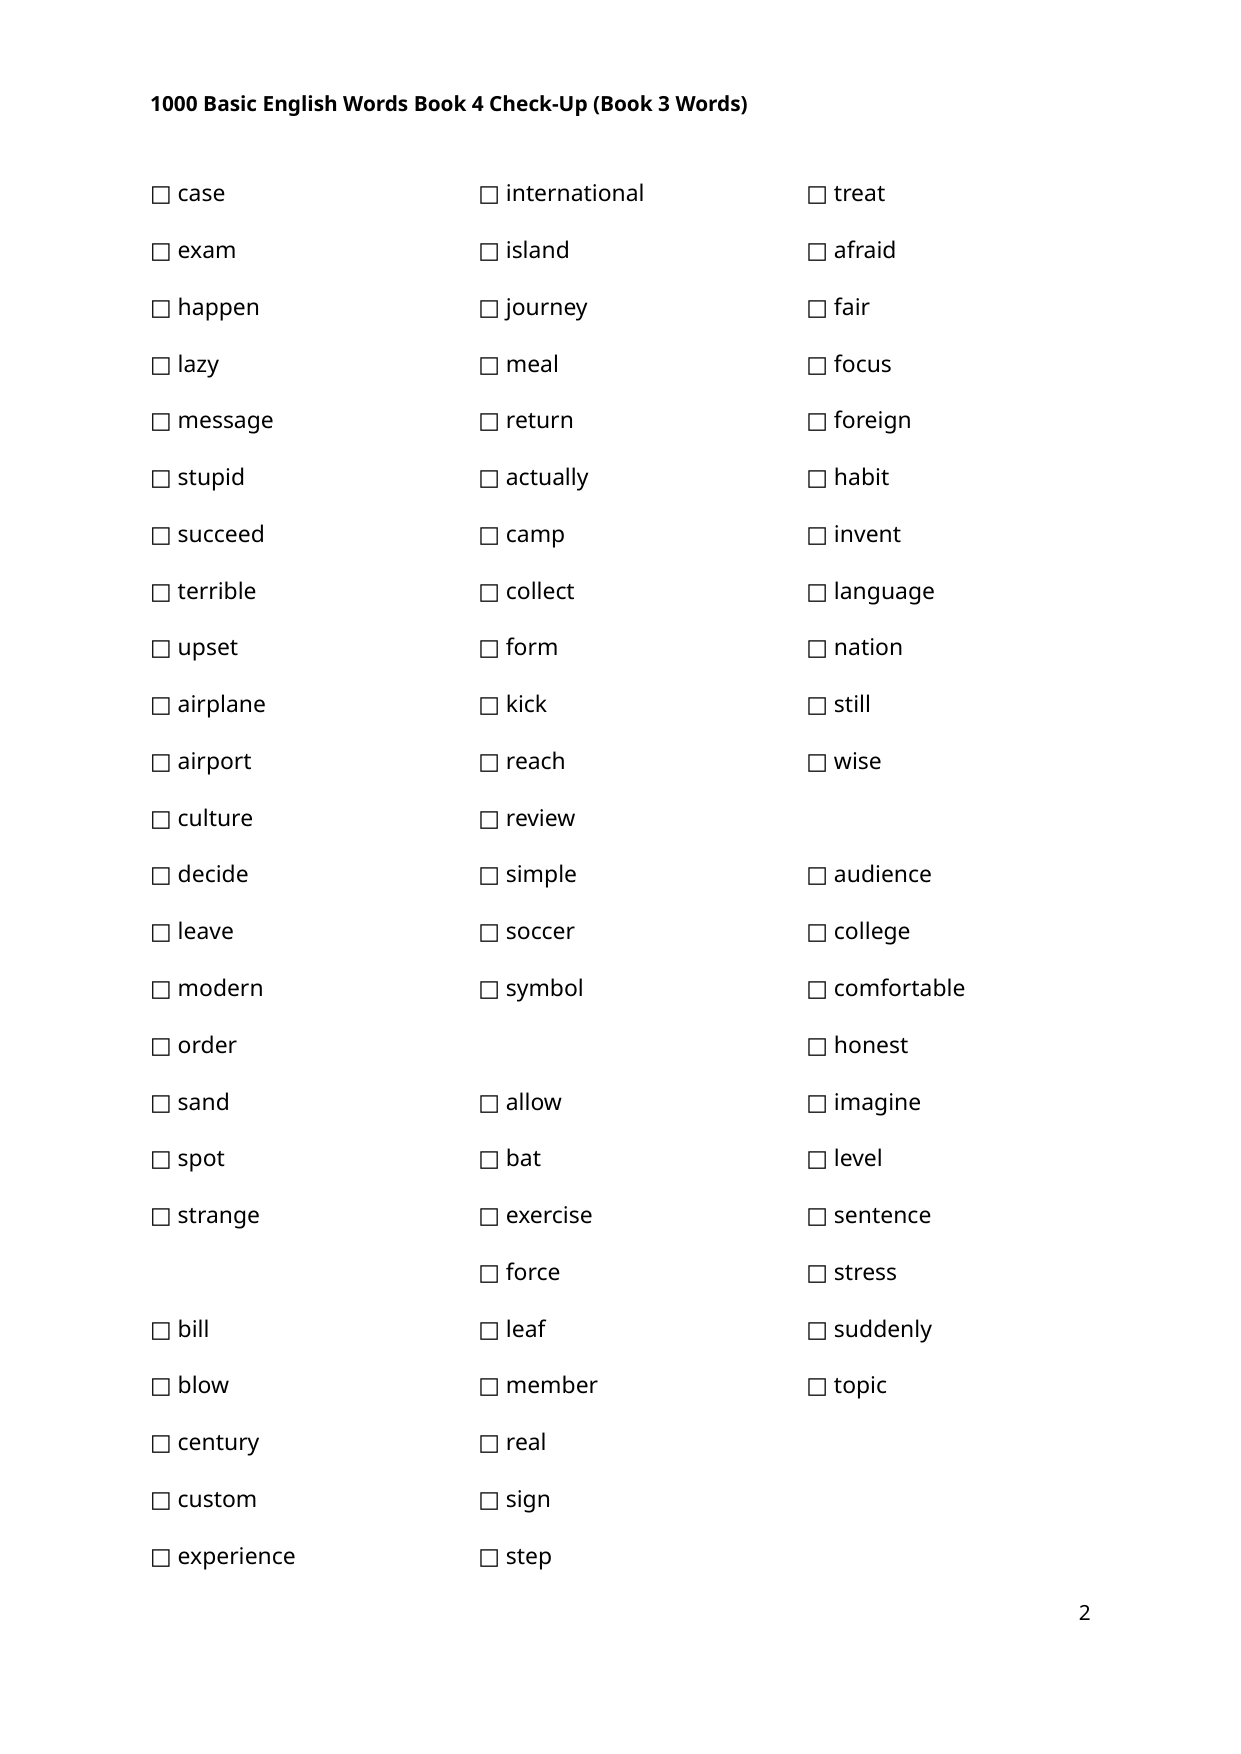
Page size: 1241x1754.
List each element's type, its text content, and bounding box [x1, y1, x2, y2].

text □ college [806, 915, 1090, 946]
text □ bat [478, 1142, 762, 1173]
text □ spot [150, 1142, 434, 1173]
text □ culture [150, 802, 434, 833]
text □ soccer [478, 915, 762, 946]
text □ still [806, 688, 1090, 719]
text □ habit [806, 461, 1090, 492]
text □ experience [150, 1540, 434, 1571]
text □ meal [478, 347, 762, 379]
text □ strange [150, 1199, 434, 1230]
text □ reach [478, 745, 762, 776]
text □ collect [478, 574, 762, 606]
text □ exercise [478, 1199, 762, 1230]
text □ island [478, 234, 762, 265]
text □ fair [806, 291, 1090, 322]
text □ symbol [478, 972, 762, 1003]
text □ journey [478, 291, 762, 322]
text □ case [150, 177, 434, 208]
text □ actually [478, 461, 762, 492]
text □ stupid [150, 461, 434, 492]
text □ allow [478, 1086, 762, 1117]
text □ terrible [150, 574, 434, 606]
text □ invent [806, 518, 1090, 549]
text □ sand [150, 1086, 434, 1117]
text □ honest [806, 1029, 1090, 1060]
text □ nation [806, 631, 1090, 663]
text □ topic [806, 1369, 1090, 1401]
text □ member [478, 1369, 762, 1401]
text □ order [150, 1029, 434, 1060]
text □ level [806, 1142, 1090, 1173]
text □ foreign [806, 404, 1090, 436]
text □ wise [806, 745, 1090, 776]
text □ century [150, 1426, 434, 1457]
text □ afraid [806, 234, 1090, 265]
text □ message [150, 404, 434, 436]
text □ leaf [478, 1313, 762, 1344]
text □ happen [150, 291, 434, 322]
text □ exam [150, 234, 434, 265]
text □ return [478, 404, 762, 436]
text □ form [478, 631, 762, 663]
text □ modern [150, 972, 434, 1003]
text □ decide [150, 858, 434, 890]
text □ custom [150, 1483, 434, 1514]
text □ focus [806, 347, 1090, 379]
text □ kick [478, 688, 762, 719]
text □ simple [478, 858, 762, 890]
text □ review [478, 802, 762, 833]
text □ leave [150, 915, 434, 946]
text □ treat [806, 177, 1090, 208]
text □ bill [150, 1313, 434, 1344]
text □ blow [150, 1369, 434, 1401]
text □ real [478, 1426, 762, 1457]
text □ upset [150, 631, 434, 663]
text □ lazy [150, 347, 434, 379]
text □ audience [806, 858, 1090, 890]
text □ stress [806, 1256, 1090, 1287]
text □ airport [150, 745, 434, 776]
text □ camp [478, 518, 762, 549]
text □ international [478, 177, 762, 208]
text □ airplane [150, 688, 434, 719]
text □ sentence [806, 1199, 1090, 1230]
text □ sign [478, 1483, 762, 1514]
text □ comfortable [806, 972, 1090, 1003]
text □ language [806, 574, 1090, 606]
text □ suddenly [806, 1313, 1090, 1344]
text □ step [478, 1540, 762, 1571]
text □ imagine [806, 1086, 1090, 1117]
text □ succeed [150, 518, 434, 549]
text □ force [478, 1256, 762, 1287]
